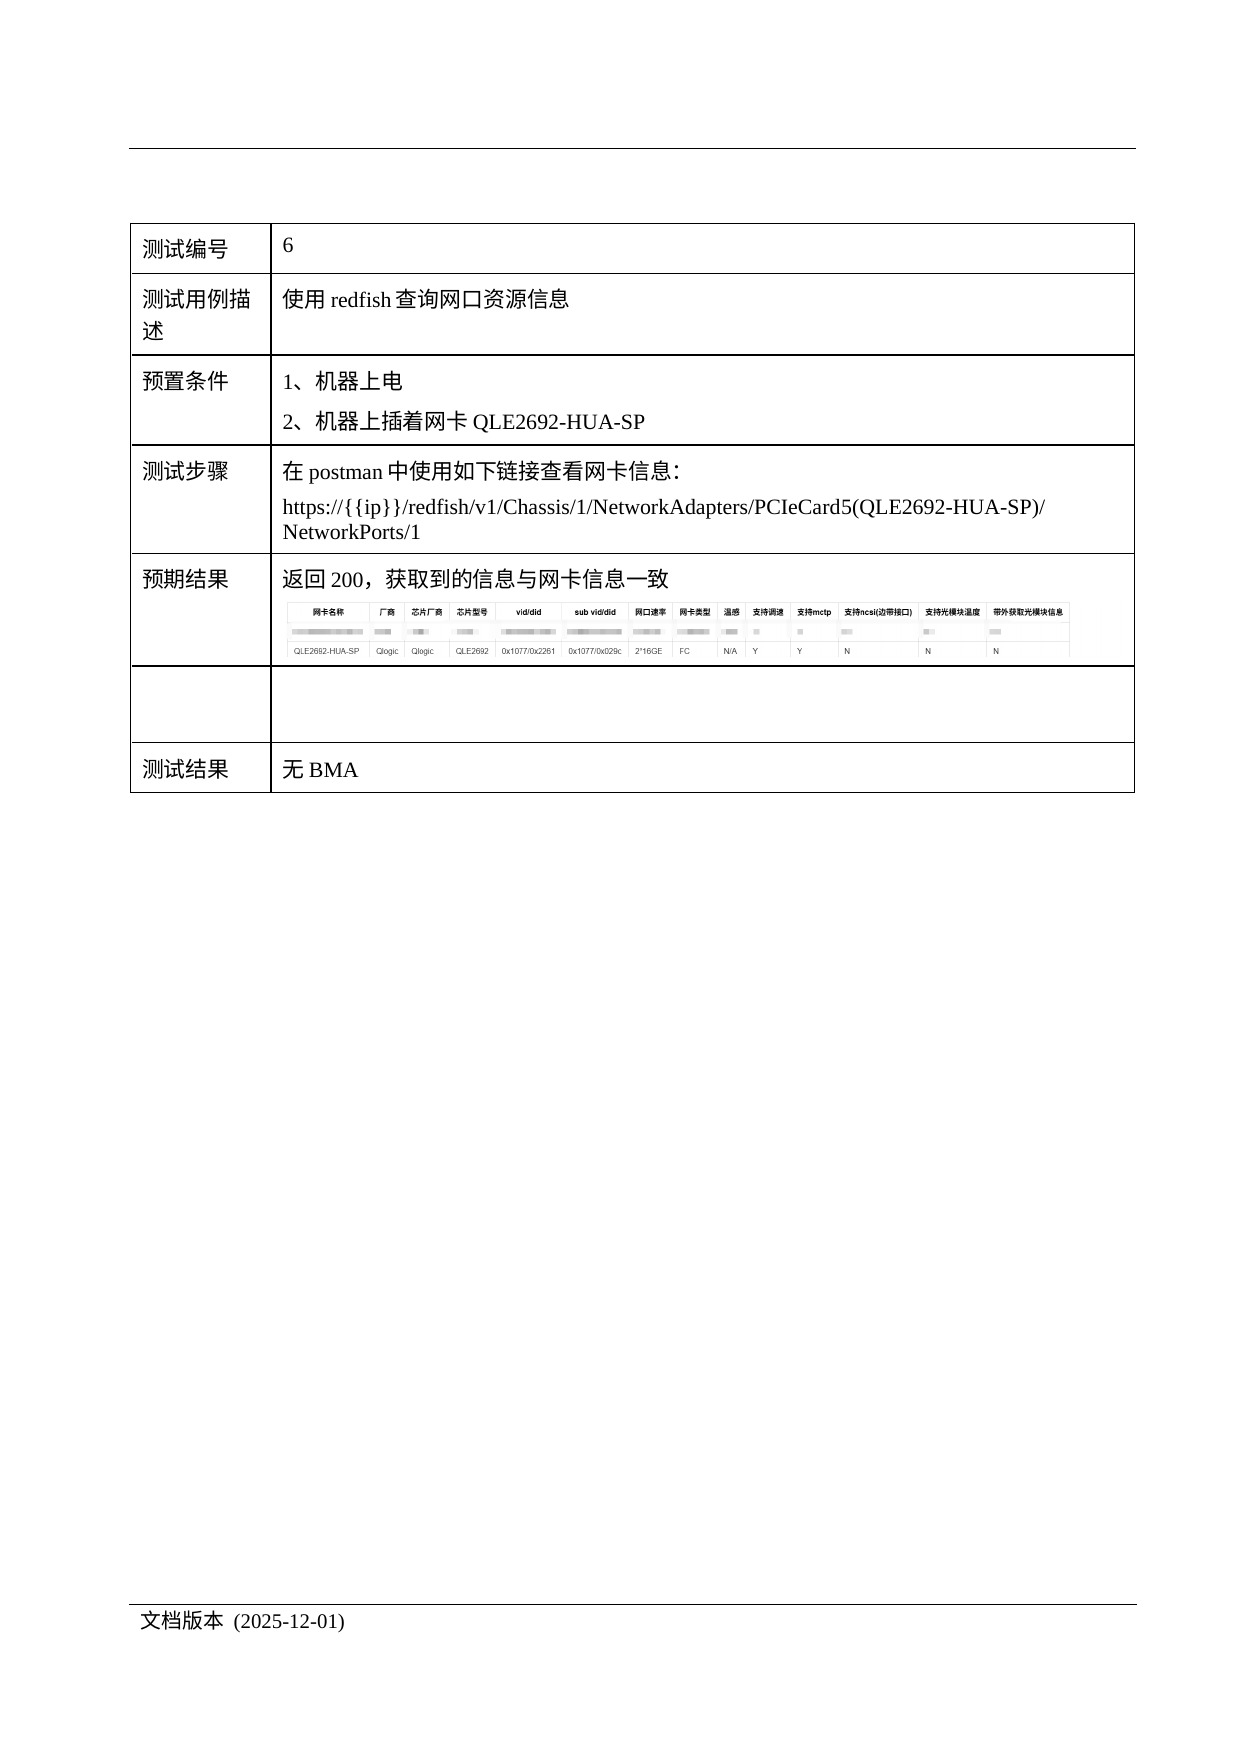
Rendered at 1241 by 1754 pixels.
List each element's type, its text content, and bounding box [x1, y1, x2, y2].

table_cell [272, 667, 1134, 742]
table_cell 在postman中使用如下链接查看网卡信息： https://{{ip}}/redfish/v1/Chassis/1/NetworkAdapters/PCIeCard5(QLE2692-HUA-SP)/NetworkPorts/1 [272, 446, 1134, 553]
table_cell 1、机器上电 2、机器上插着网卡QLE2692-HUA-SP [272, 356, 1134, 444]
table_cell [131, 666, 270, 742]
table_header 测试编号 [131, 224, 270, 272]
picture [282, 602, 1121, 657]
table_cell 无BMA 有BMA [272, 743, 1134, 792]
table_cell 测试用例描述 [131, 274, 270, 354]
table_cell 返回200，获取到的信息与网卡信息一致 [272, 554, 1134, 665]
table_cell 测试步骤 [131, 445, 270, 553]
table_cell 使用redfish查询网口资源信息 [272, 274, 1134, 354]
table_cell 预置条件 [131, 355, 270, 444]
table_header 6 [272, 224, 1134, 272]
table_cell 测试结果 [131, 743, 270, 792]
table_cell 预期结果 [131, 554, 270, 665]
